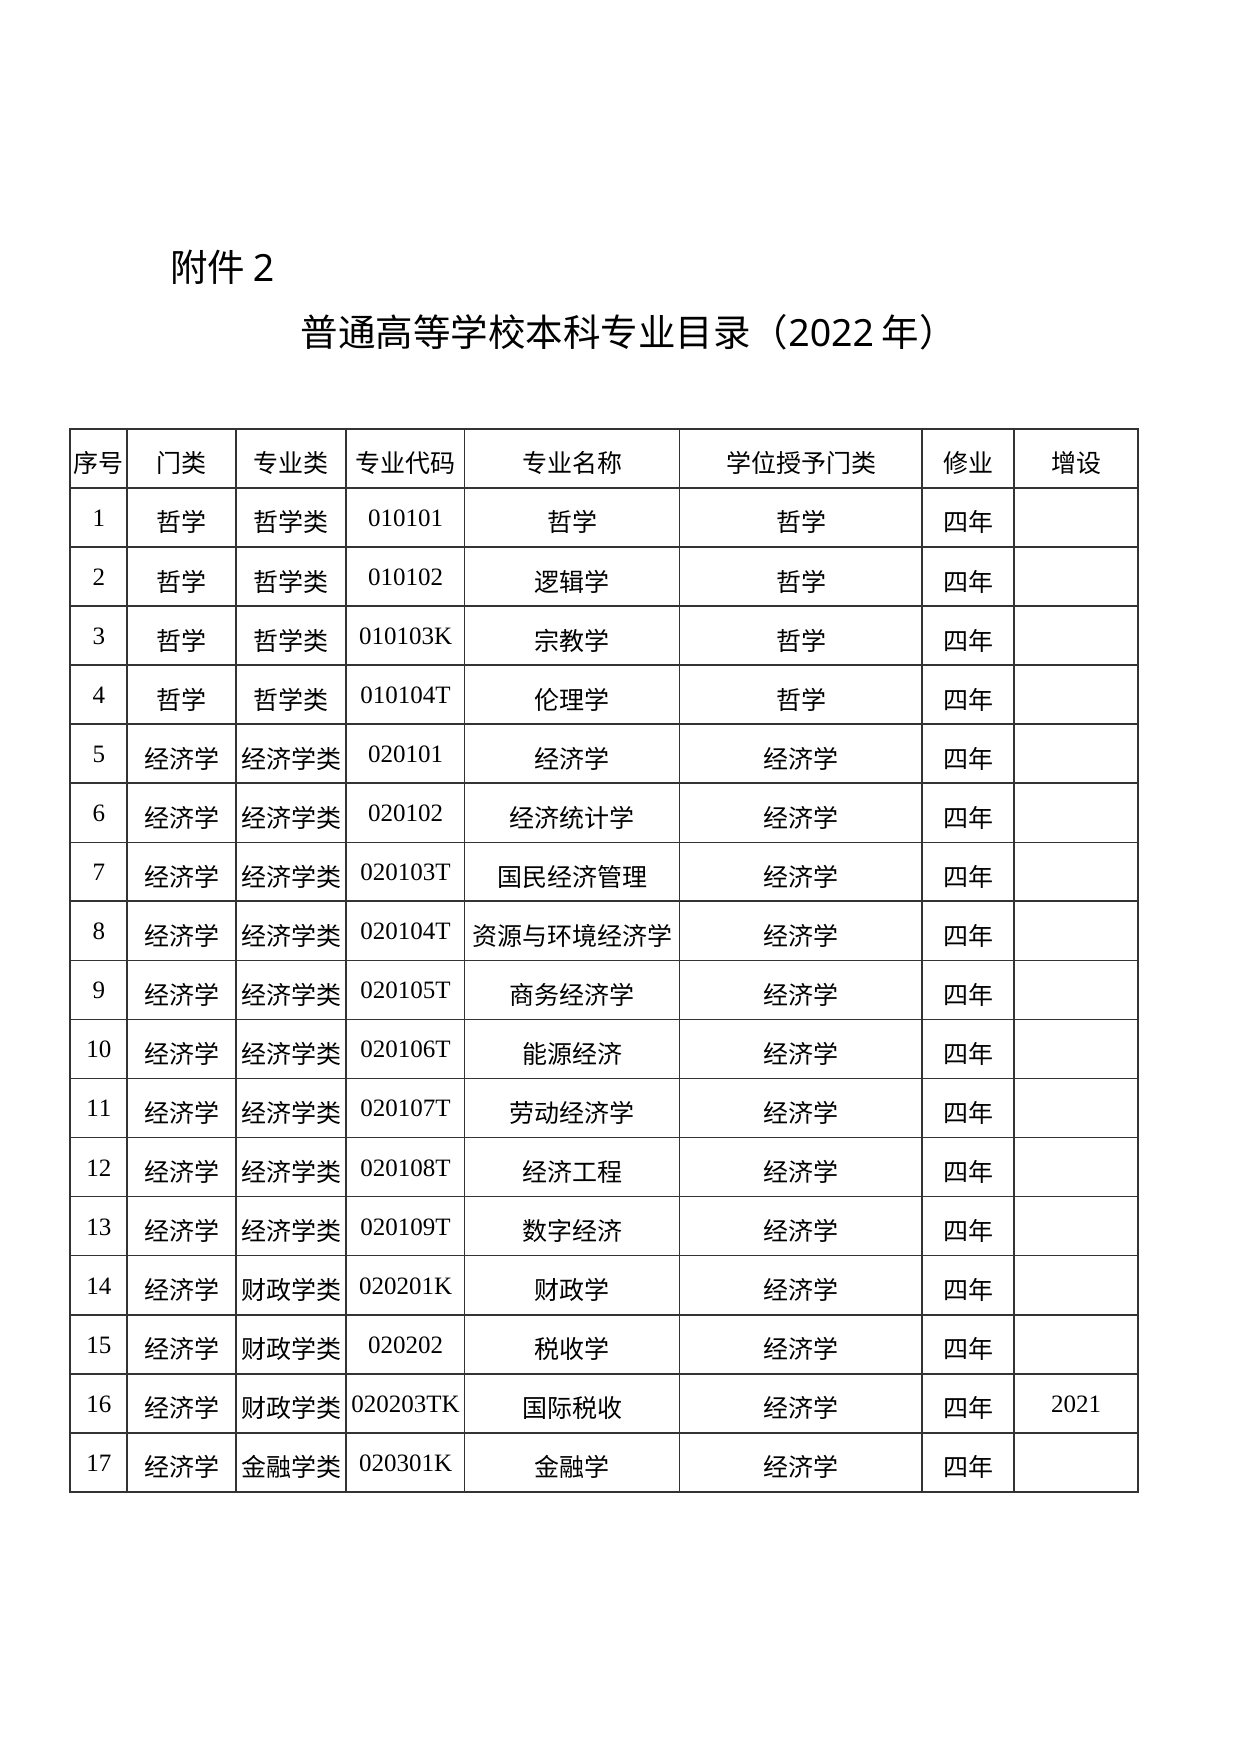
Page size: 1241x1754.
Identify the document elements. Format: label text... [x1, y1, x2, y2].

table_cell [1015, 1138, 1137, 1196]
table_cell 哲学 [128, 548, 235, 605]
table_cell 020109T [347, 1197, 464, 1255]
table_cell 经济学类 [237, 843, 345, 900]
table_cell 经济学 [128, 1375, 235, 1432]
table_cell 010104T [347, 666, 464, 723]
table_cell 哲学 [128, 489, 235, 546]
table_cell 四年 [923, 548, 1013, 605]
table_cell 经济学 [680, 961, 921, 1018]
table_cell [1015, 902, 1137, 959]
table_cell 经济学 [680, 1316, 921, 1373]
table_cell 2021 [1015, 1375, 1137, 1432]
table_cell 020202 [347, 1316, 464, 1373]
table_cell 经济学 [128, 1434, 235, 1491]
table_cell [1015, 1197, 1137, 1255]
table_cell 020106T [347, 1020, 464, 1078]
table_cell 010101 [347, 489, 464, 546]
table_cell 哲学类 [237, 489, 345, 546]
table_cell 哲学 [128, 666, 235, 723]
table_cell [1015, 548, 1137, 605]
table_cell 经济学 [680, 843, 921, 900]
table_cell 四年 [923, 1020, 1013, 1078]
table_cell 13 [71, 1197, 126, 1255]
table_cell 财政学类 [237, 1256, 345, 1314]
table_cell 四年 [923, 725, 1013, 782]
table_cell 020107T [347, 1079, 464, 1137]
table_cell 经济学类 [237, 1020, 345, 1078]
table_cell 哲学 [680, 607, 921, 664]
table_cell 经济学 [465, 725, 679, 782]
table_cell 国民经济管理 [465, 843, 679, 900]
table_cell 经济学类 [237, 1138, 345, 1196]
table_cell 四年 [923, 1138, 1013, 1196]
table_cell 020102 [347, 784, 464, 841]
table_cell 经济学 [680, 902, 921, 959]
table_cell 四年 [923, 961, 1013, 1018]
table_cell 财政学 [465, 1256, 679, 1314]
table_cell 四年 [923, 902, 1013, 959]
table_cell 经济学类 [237, 1197, 345, 1255]
table_cell 金融学类 [237, 1434, 345, 1491]
table_cell 020301K [347, 1434, 464, 1491]
table_header 学位授予门类 [680, 430, 921, 487]
table_cell [1015, 489, 1137, 546]
table_cell 逻辑学 [465, 548, 679, 605]
text 附件2 [170, 233, 1087, 298]
table_cell [1015, 961, 1137, 1018]
text 普通高等学校本科专业目录（2022年） [170, 298, 1087, 363]
table_cell 经济学 [128, 1020, 235, 1078]
table_cell 14 [71, 1256, 126, 1314]
table_cell 10 [71, 1020, 126, 1078]
table_cell 四年 [923, 1375, 1013, 1432]
table_cell 经济学 [680, 725, 921, 782]
table_cell 经济学 [680, 1197, 921, 1255]
table_cell 经济学 [128, 1256, 235, 1314]
table_header 专业类 [237, 430, 345, 487]
table_cell 020101 [347, 725, 464, 782]
table_cell 经济学类 [237, 784, 345, 841]
table_cell 金融学 [465, 1434, 679, 1491]
table_cell 020105T [347, 961, 464, 1018]
table_cell 四年 [923, 607, 1013, 664]
table_cell 经济学 [680, 1079, 921, 1137]
table_cell 四年 [923, 843, 1013, 900]
table_cell 商务经济学 [465, 961, 679, 1018]
table_cell 经济学 [128, 784, 235, 841]
table_cell 010102 [347, 548, 464, 605]
table_cell 020201K [347, 1256, 464, 1314]
table_cell 020108T [347, 1138, 464, 1196]
table_cell 8 [71, 902, 126, 959]
table_cell 经济学 [680, 1375, 921, 1432]
table_cell 国际税收 [465, 1375, 679, 1432]
table_cell 哲学 [465, 489, 679, 546]
table_cell [1015, 607, 1137, 664]
table_cell [1015, 1079, 1137, 1137]
table_cell 经济学类 [237, 902, 345, 959]
table_cell 6 [71, 784, 126, 841]
table_cell 数字经济 [465, 1197, 679, 1255]
table_cell 16 [71, 1375, 126, 1432]
table_cell 5 [71, 725, 126, 782]
table_cell 劳动经济学 [465, 1079, 679, 1137]
table_cell 哲学类 [237, 607, 345, 664]
table_cell 哲学 [128, 607, 235, 664]
table_cell 020103T [347, 843, 464, 900]
table_cell [1015, 666, 1137, 723]
table_cell 经济学 [128, 1079, 235, 1137]
table_cell 经济学 [680, 784, 921, 841]
table_cell [1015, 784, 1137, 841]
table_cell 四年 [923, 666, 1013, 723]
table_cell 17 [71, 1434, 126, 1491]
table_cell 经济学 [128, 961, 235, 1018]
table_cell 1 [71, 489, 126, 546]
table_cell 经济学 [128, 1316, 235, 1373]
table_header 门类 [128, 430, 235, 487]
table_cell 四年 [923, 489, 1013, 546]
table_cell 资源与环境经济学 [465, 902, 679, 959]
table_cell [1015, 725, 1137, 782]
table_cell [1015, 1256, 1137, 1314]
table_header 专业代码 [347, 430, 464, 487]
table_cell 010103K [347, 607, 464, 664]
table_cell 经济学 [680, 1434, 921, 1491]
table_cell 宗教学 [465, 607, 679, 664]
table_cell 经济学类 [237, 725, 345, 782]
table_cell 哲学 [680, 489, 921, 546]
table_cell 经济学类 [237, 961, 345, 1018]
table_cell 四年 [923, 1316, 1013, 1373]
table_cell 四年 [923, 1079, 1013, 1137]
table_cell 15 [71, 1316, 126, 1373]
table_cell 哲学类 [237, 548, 345, 605]
table_cell [1015, 1316, 1137, 1373]
table_cell 经济学 [128, 725, 235, 782]
table_cell 哲学 [680, 548, 921, 605]
table_cell 财政学类 [237, 1375, 345, 1432]
table_cell 4 [71, 666, 126, 723]
table_cell 12 [71, 1138, 126, 1196]
table_cell 11 [71, 1079, 126, 1137]
table_cell 哲学 [680, 666, 921, 723]
table_cell [1015, 843, 1137, 900]
table_cell 9 [71, 961, 126, 1018]
table_cell [1015, 1020, 1137, 1078]
table_header 增设 [1015, 430, 1137, 487]
table_cell 经济统计学 [465, 784, 679, 841]
table_cell 四年 [923, 1197, 1013, 1255]
table_cell 财政学类 [237, 1316, 345, 1373]
table_cell 经济学 [680, 1020, 921, 1078]
table_cell 经济学 [128, 843, 235, 900]
table_cell 7 [71, 843, 126, 900]
table_cell [1015, 1434, 1137, 1491]
table_cell 四年 [923, 1256, 1013, 1314]
table_cell 能源经济 [465, 1020, 679, 1078]
table_cell 经济学类 [237, 1079, 345, 1137]
table_cell 税收学 [465, 1316, 679, 1373]
table_cell 020104T [347, 902, 464, 959]
table_cell 经济学 [680, 1256, 921, 1314]
table_header 专业名称 [465, 430, 679, 487]
table_cell 经济学 [680, 1138, 921, 1196]
table_header 修业 年限 [923, 430, 1013, 487]
table_header 序号 [71, 430, 126, 487]
table_cell 经济学 [128, 902, 235, 959]
table_cell 经济学 [128, 1138, 235, 1196]
table_cell 2 [71, 548, 126, 605]
table_cell 020203TK [347, 1375, 464, 1432]
table_cell 经济工程 [465, 1138, 679, 1196]
table_cell 伦理学 [465, 666, 679, 723]
table_cell 四年 [923, 784, 1013, 841]
table_cell 哲学类 [237, 666, 345, 723]
table_cell 3 [71, 607, 126, 664]
table_cell 四年 [923, 1434, 1013, 1491]
table_cell 经济学 [128, 1197, 235, 1255]
